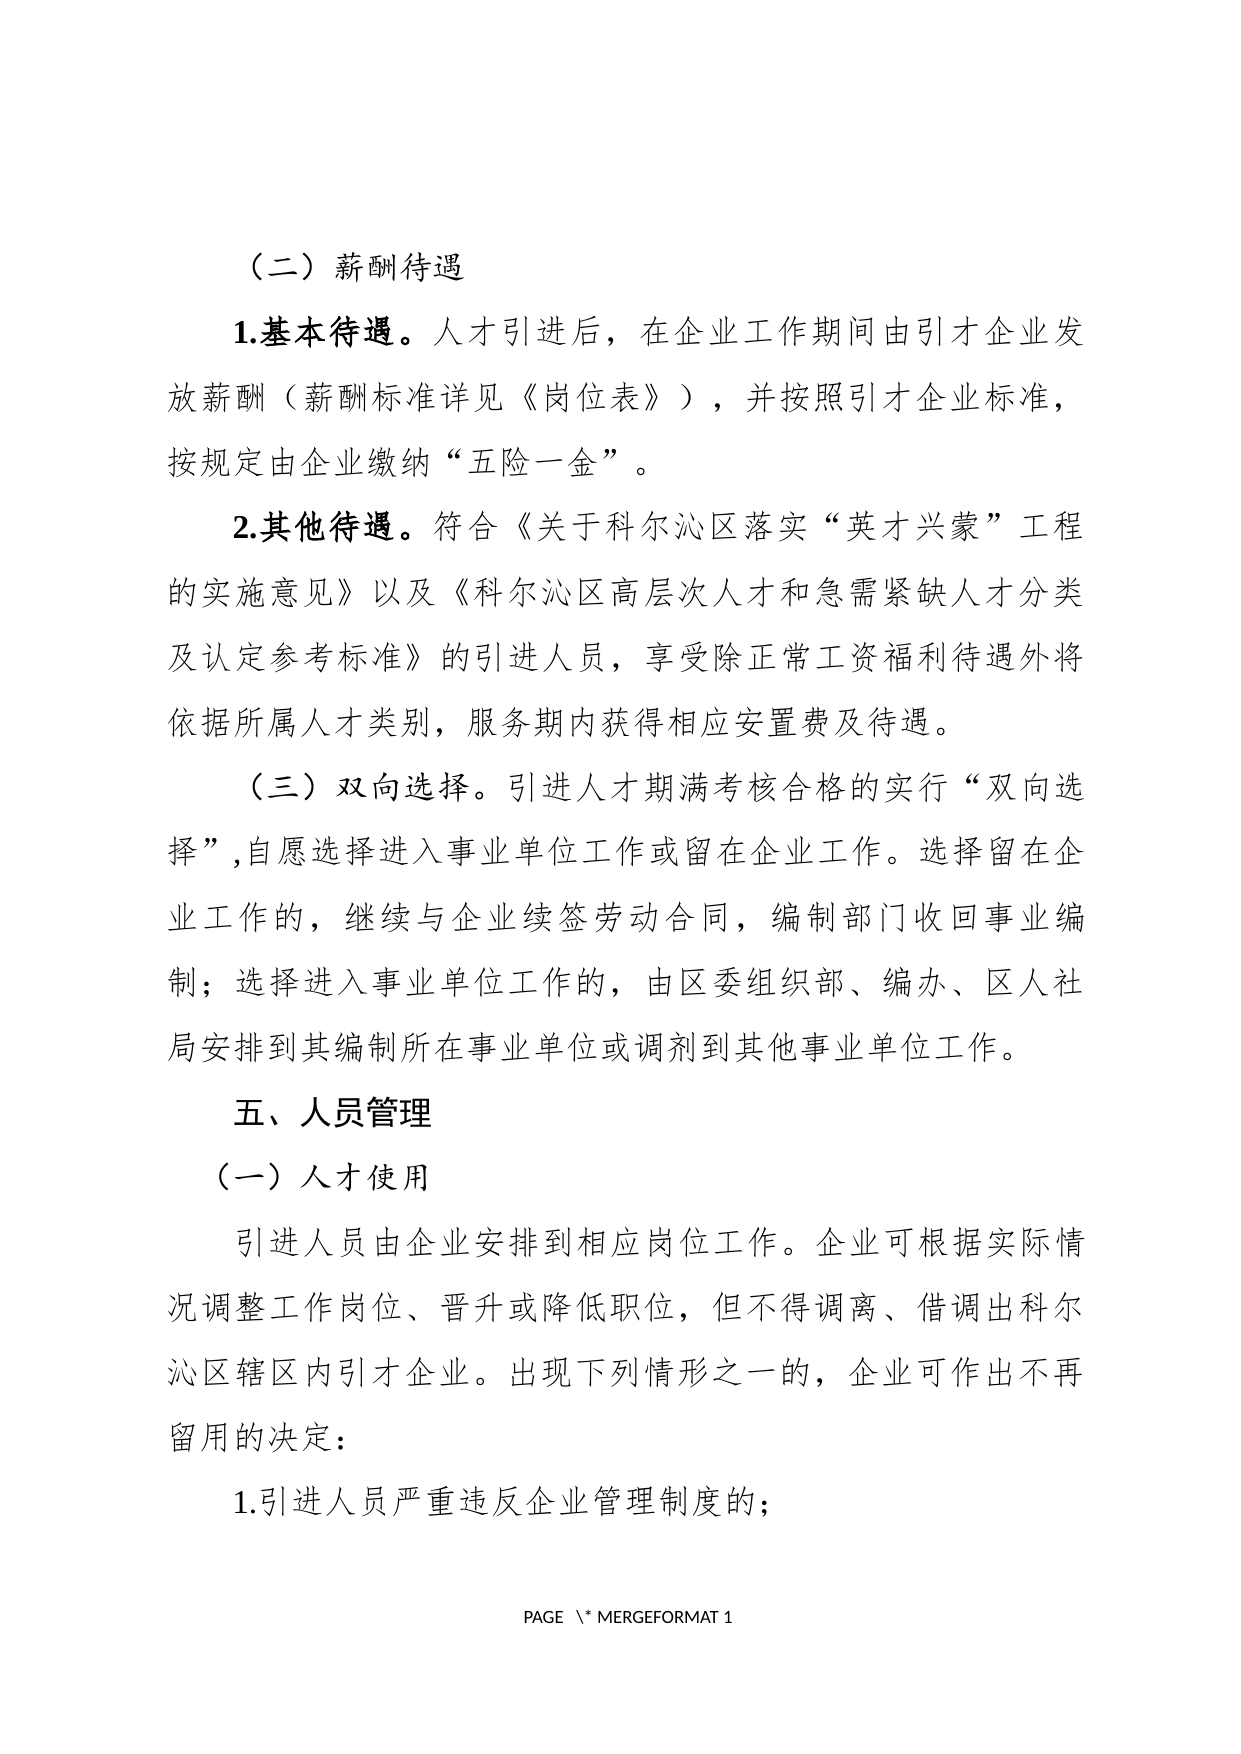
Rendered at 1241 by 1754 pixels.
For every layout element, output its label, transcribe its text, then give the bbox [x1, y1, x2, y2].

list （一）人才使用 [165, 1143, 1087, 1208]
text 1.引进人员严重违反企业管理制度的； [165, 1468, 1087, 1533]
text 1.基本待遇。人才引进后，在企业工作期间由引才企业发放薪酬（薪酬标准详见《岗位表》），并按照引才企业标准，按规定由企业缴纳“五险一金”。 [165, 298, 1087, 493]
text 引进人员由企业安排到相应岗位工作。企业可根据实际情况调整工作岗位、晋升或降低职位，但不得调离、借调出科尔沁区辖区内引才企业。出现下列情形之一的，企业可作出不再留用的决定： [165, 1208, 1087, 1468]
text 2.其他待遇。符合《关于科尔沁区落实“英才兴蒙”工程的实施意见》以及《科尔沁区高层次人才和急需紧缺人才分类及认定参考标准》的引进人员，享受除正常工资福利待遇外将依据所属人才类别，服务期内获得相应安置费及待遇。 [165, 493, 1087, 753]
text （二）薪酬待遇 [165, 233, 1087, 298]
list 五、人员管理 [165, 1078, 1087, 1143]
text （三）双向选择。引进人才期满考核合格的实行“双向选择”,自愿选择进入事业单位工作或留在企业工作。选择留在企业工作的，继续与企业续签劳动合同，编制部门收回事业编制；选择进入事业单位工作的，由区委组织部、编办、区人社局安排到其编制所在事业单位或调剂到其他事业单位工作。 [165, 753, 1087, 1078]
